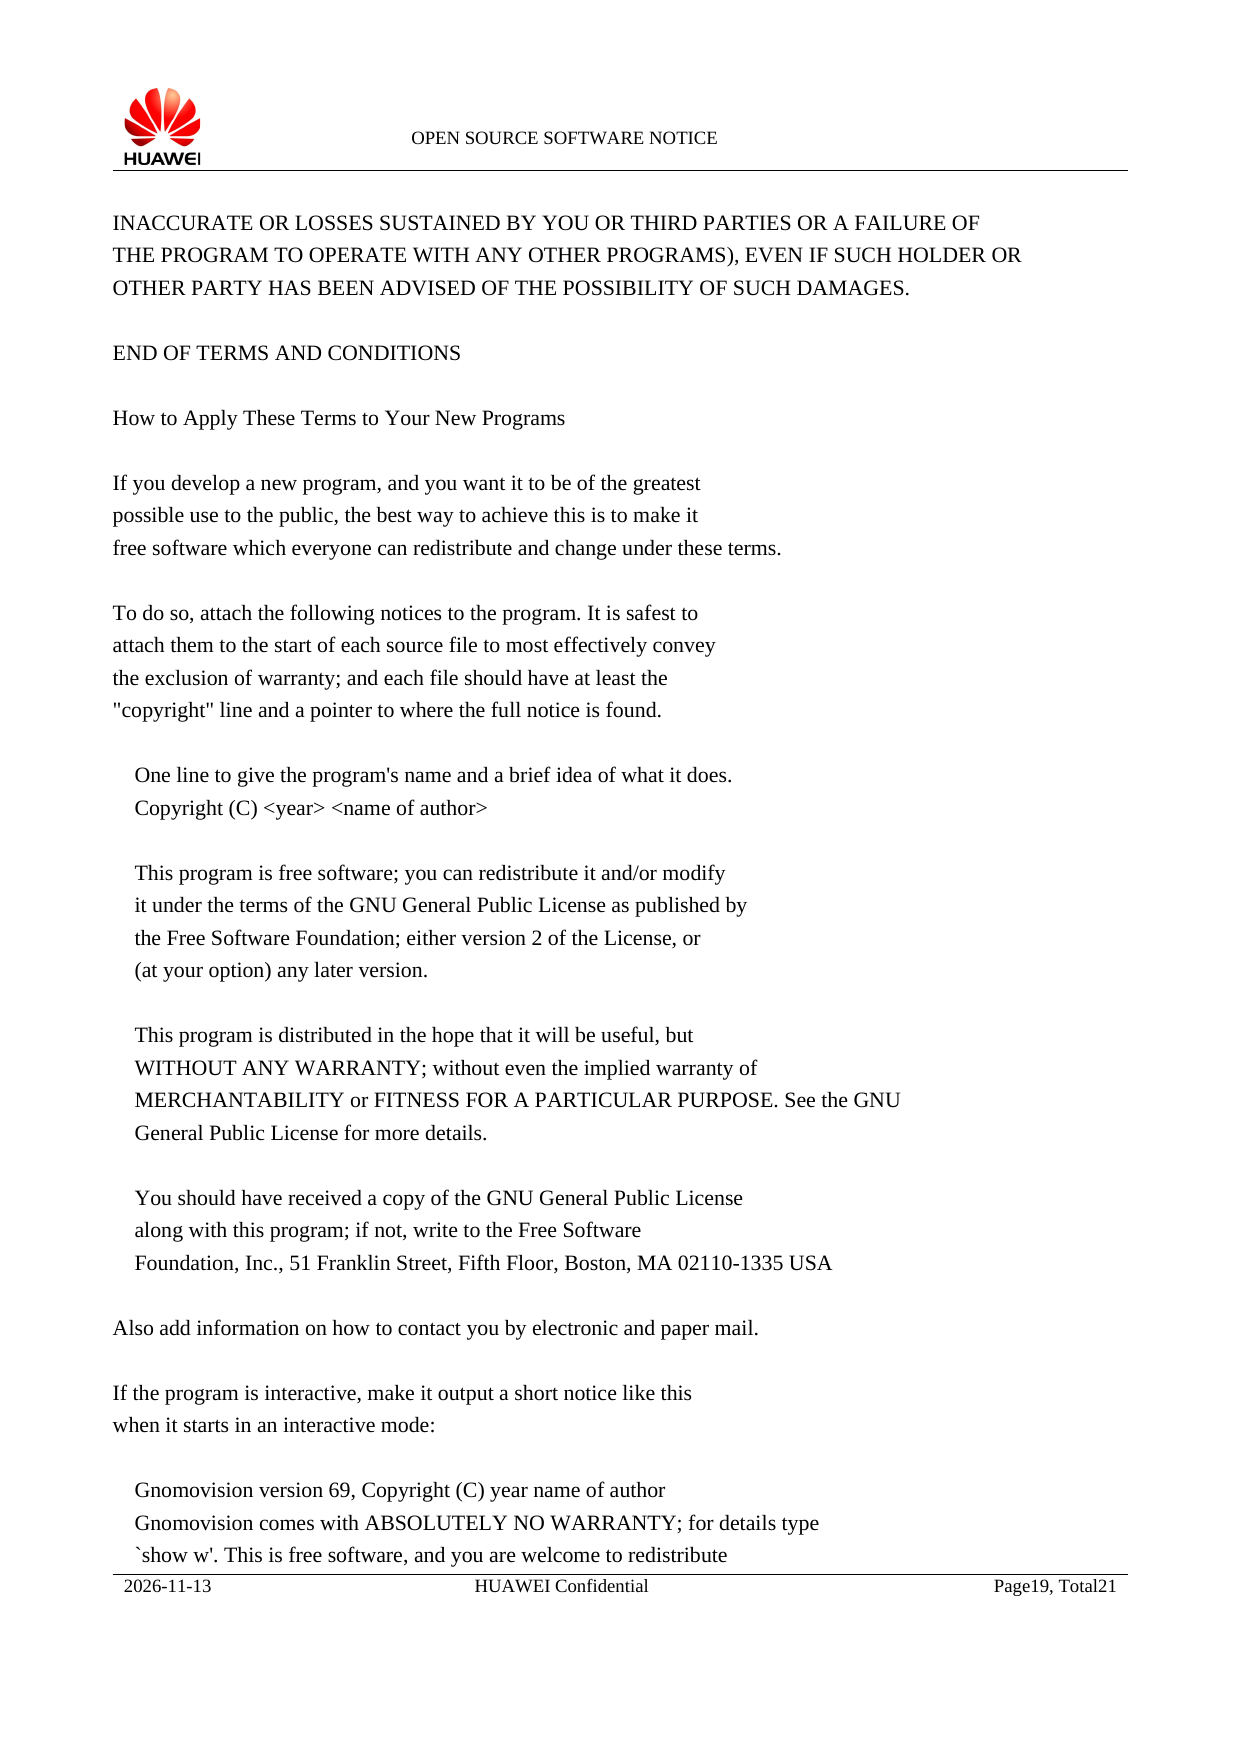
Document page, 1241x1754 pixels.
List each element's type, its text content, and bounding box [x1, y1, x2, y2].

picture [124, 88, 201, 165]
